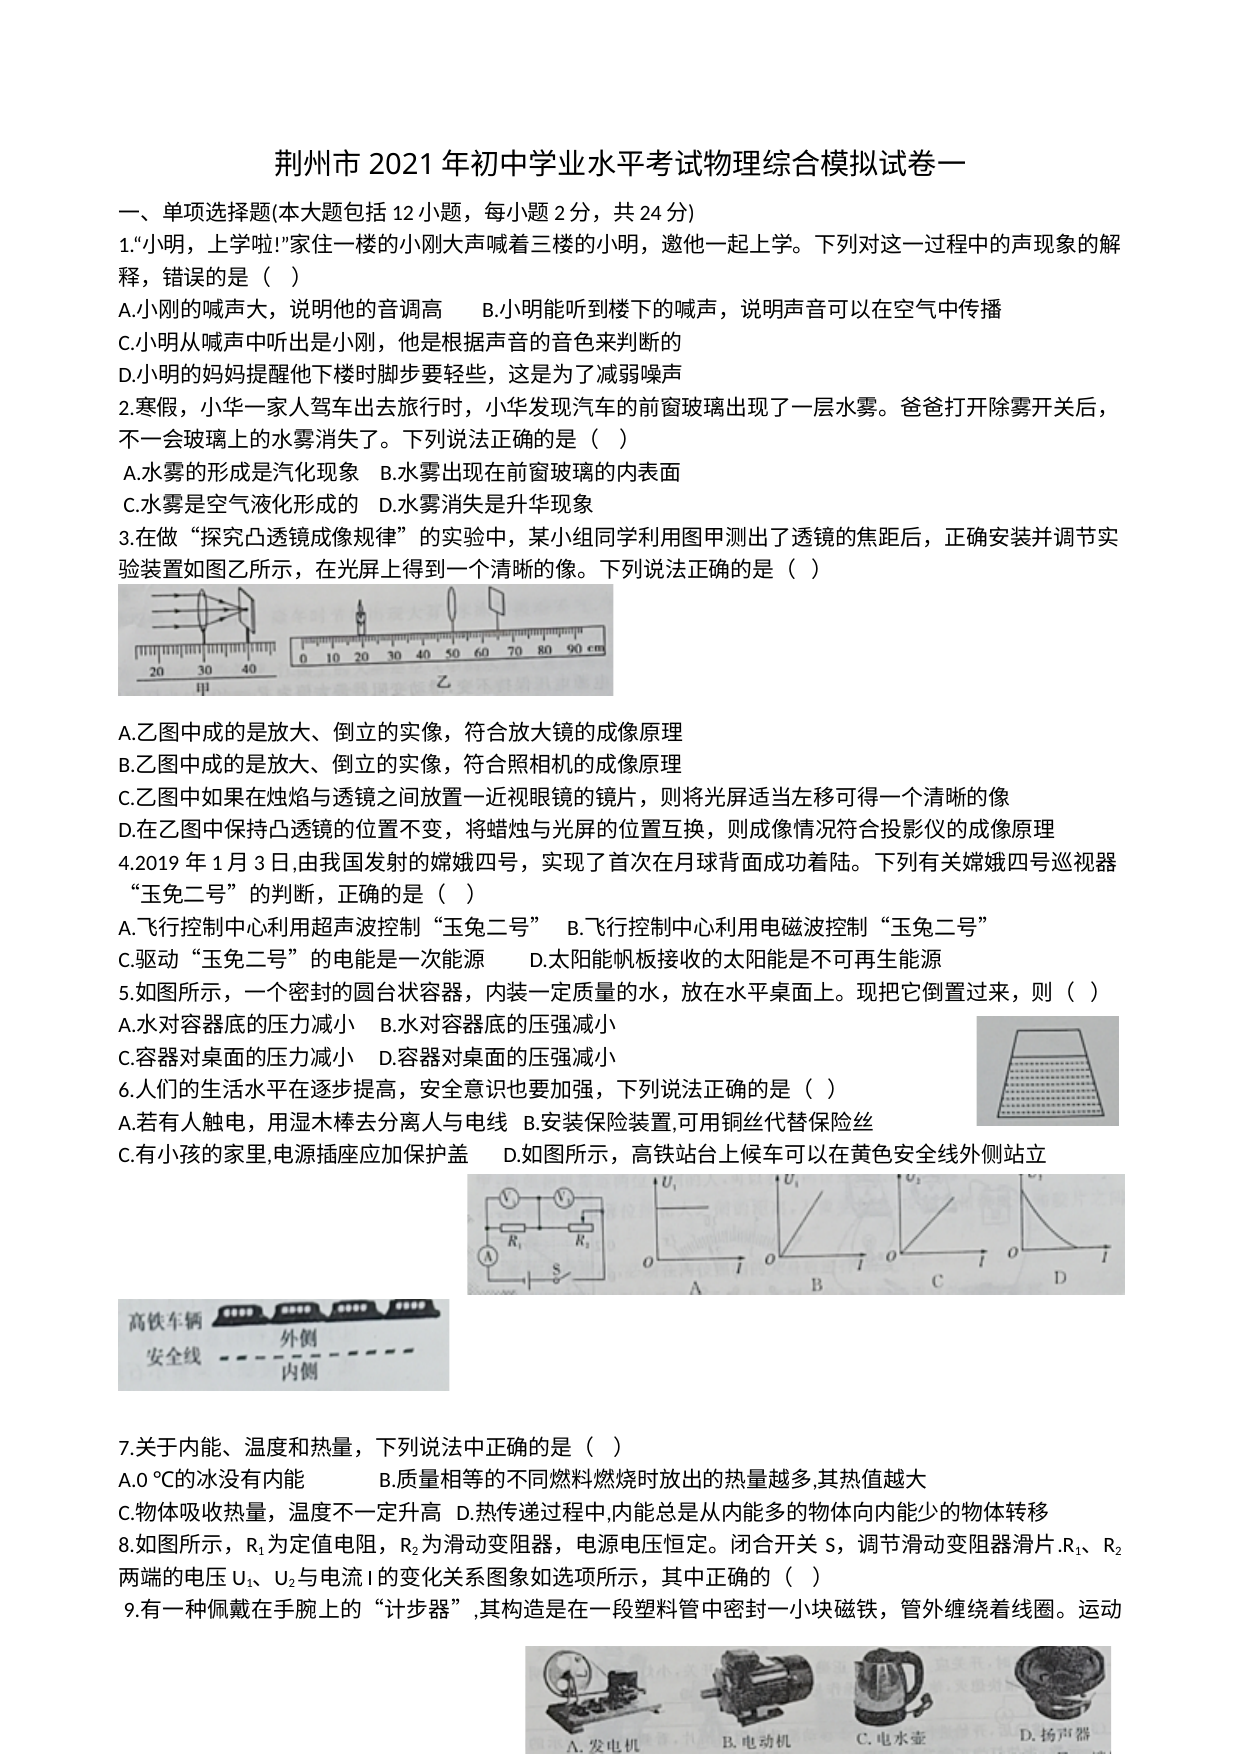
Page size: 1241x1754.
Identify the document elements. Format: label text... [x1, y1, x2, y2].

list A.飞行控制中心利用超声波控制“玉兔二号” B.飞行控制中心利用电磁波控制“玉兔二号” [118, 909, 1122, 942]
list A.若有人触电，用湿木棒去分离人与电线 B.安装保险装置,可用铜丝代替保险丝 [118, 1104, 1122, 1137]
list C.容器对桌面的压力减小 D.容器对桌面的压强减小 [118, 1039, 976, 1072]
list A.水对容器底的压力减小 B.水对容器底的压强减小 [118, 1007, 1122, 1039]
list A.水雾的形成是汽化现象 B.水雾出现在前窗玻璃的内表面 [118, 454, 1122, 487]
list C.驱动“玉免二号”的电能是一次能源 D.太阳能帆板接收的太阳能是不可再生能源 [118, 942, 1122, 974]
list D.小明的妈妈提醒他下楼时脚步要轻些，这是为了减弱噪声 [118, 357, 1122, 389]
list 1.“小明，上学啦!”家住一楼的小刚大声喊着三楼的小明，邀他一起上学。下列对这一过程中的声现象的解释，错误的是（ ） [118, 227, 1122, 292]
list C.乙图中如果在烛焰与透镜之间放置一近视眼镜的镜片，则将光屏适当左移可得一个清晰的像 [118, 779, 1122, 812]
list A.乙图中成的是放大、倒立的实像，符合放大镜的成像原理 [118, 714, 1122, 747]
list C.小明从喊声中听出是小刚，他是根据声音的音色来判断的 [118, 324, 1122, 357]
picture [525, 1646, 1112, 1754]
list C.水雾是空气液化形成的 D.水雾消失是升华现象 [118, 487, 1122, 519]
picture [976, 1016, 1119, 1126]
list 2.寒假，小华一家人驾车出去旅行时，小华发现汽车的前窗玻璃出现了一层水雾。爸爸打开除雾开关后，不一会玻璃上的水雾消失了。下列说法正确的是（ ） [118, 389, 1122, 454]
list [118, 1592, 1122, 1624]
list 8.如图所示，R1为定值电阻，R2为滑动变阻器，电源电压恒定。闭合开关 S，调节滑动变阻器滑片.R1、R2两端的电压U1、U2与电流I的变化关系图象如选项所示，其中正确的（ ） [118, 1527, 1122, 1592]
list C.有小孩的家里,电源插座应加保护盖 D.如图所示，高铁站台上候车可以在黄色安全线外侧站立 [118, 1137, 1122, 1169]
list 5.如图所示，一个密封的圆台状容器，内装一定质量的水，放在水平桌面上。现把它倒置过来，则（ ） [118, 974, 1122, 1007]
list 6.人们的生活水平在逐步提高，安全意识也要加强，下列说法正确的是（ ） [118, 1072, 976, 1104]
list B.乙图中成的是放大、倒立的实像，符合照相机的成像原理 [118, 747, 1122, 779]
list 荆州市 2021年初中学业水平考试物理综合模拟试卷一 [118, 129, 1122, 194]
picture [118, 584, 614, 696]
list A.0 ℃的冰没有内能 B.质量相等的不同燃料燃烧时放出的热量越多,其热值越大 [118, 1462, 1122, 1494]
list D.在乙图中保持凸透镜的位置不变，将蜡烛与光屏的位置互换，则成像情况符合投影仪的成像原理 [118, 812, 1122, 844]
list A.小刚的喊声大，说明他的音调高 B.小明能听到楼下的喊声，说明声音可以在空气中传播 [118, 292, 1122, 324]
list 7.关于内能、温度和热量，下列说法中正确的是（ ） [118, 1429, 1122, 1462]
picture [118, 1299, 450, 1391]
list 4.2019 年1月3日,由我国发射的嫦娥四号，实现了首次在月球背面成功着陆。下列有关嫦娥四号巡视器“玉免二号”的判断，正确的是（ ） [118, 844, 1122, 909]
list 一、单项选择题(本大题包括12小题，每小题2分，共24分) [118, 194, 1122, 227]
picture [467, 1174, 1125, 1295]
list C.物体吸收热量，温度不一定升高 D.热传递过程中,内能总是从内能多的物体向内能少的物体转移 [118, 1494, 1122, 1527]
